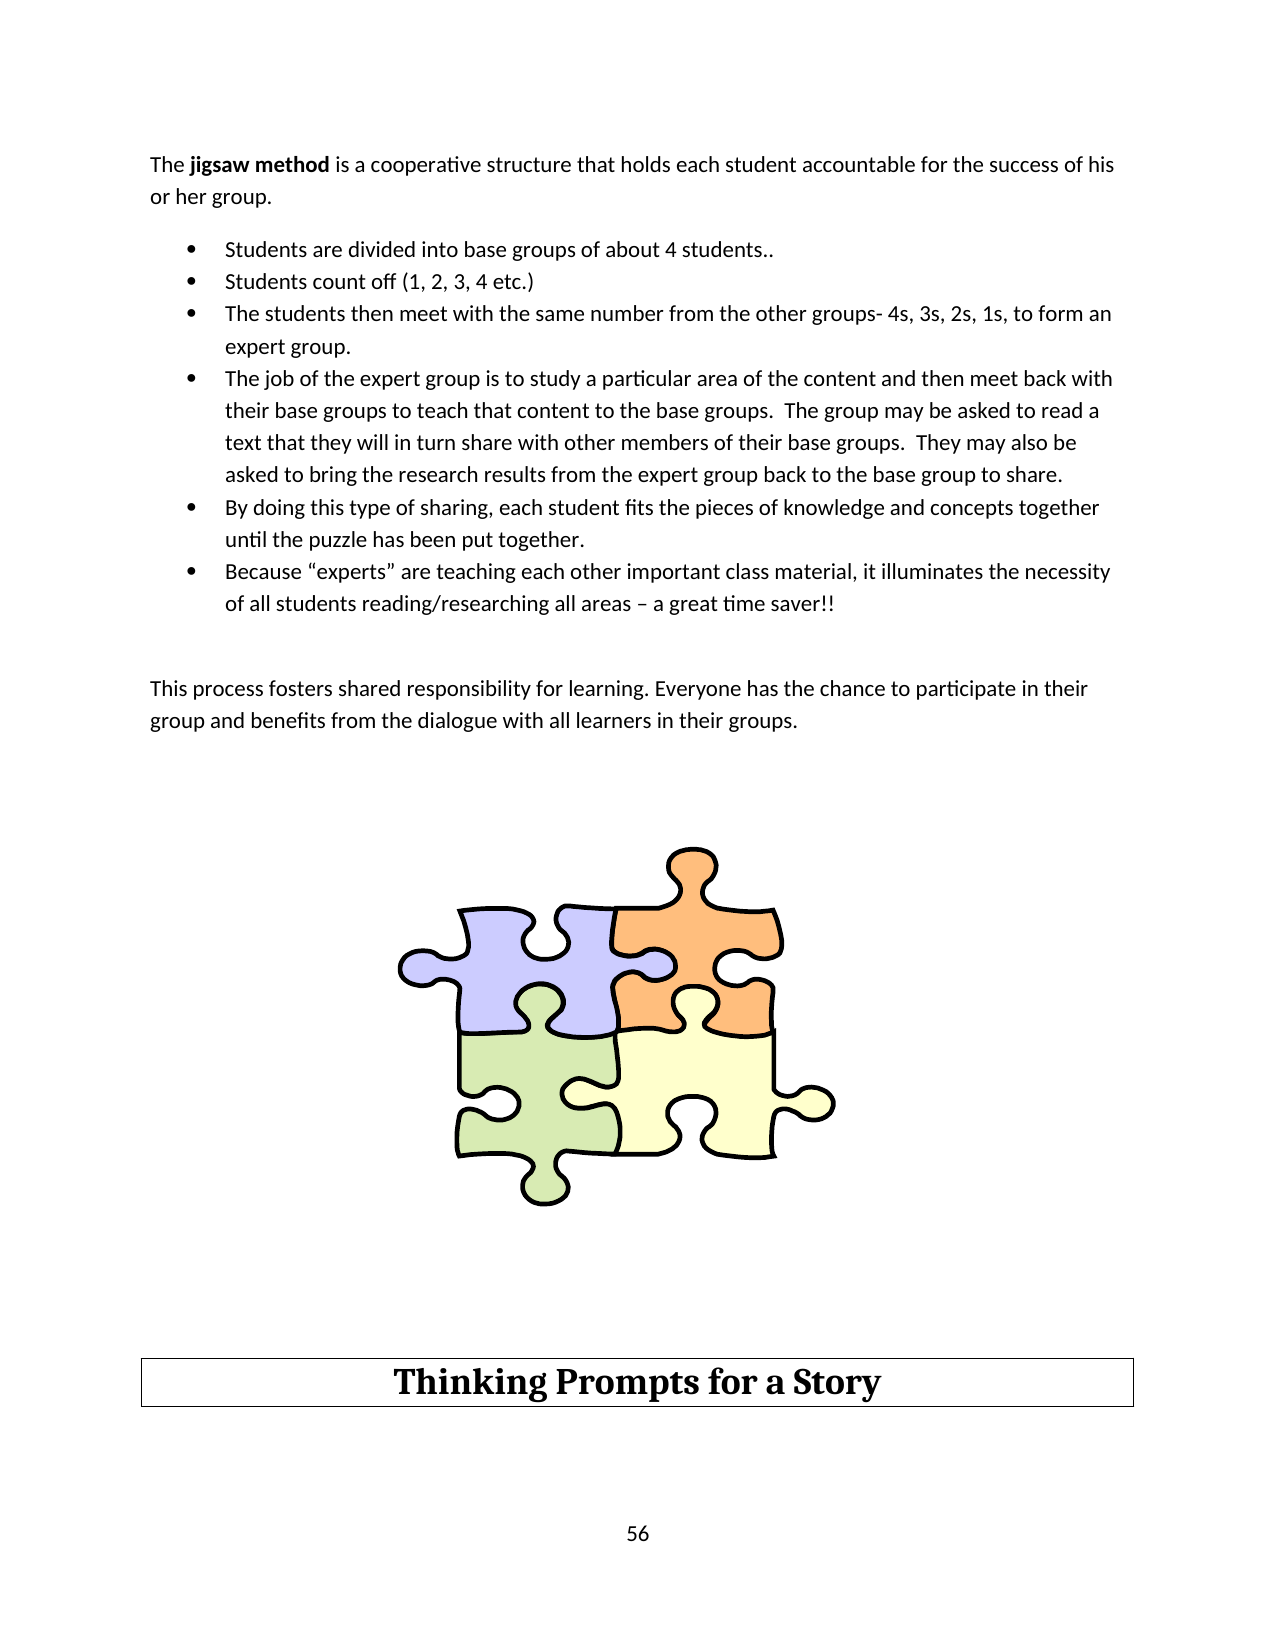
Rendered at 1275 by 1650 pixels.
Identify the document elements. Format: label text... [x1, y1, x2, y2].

text The jigsaw method is a cooperative structure that holds each student accountable for the success of his or her group. [150, 150, 1125, 210]
list Students count off (1, 2, 3, 4 etc.) [187, 267, 1125, 295]
text Thinking Prompts for a Story [142, 1359, 1133, 1406]
list The job of the expert group is to study a particular area of the content and then meet back with their base groups to teach that content to the base groups. The group may be asked to read a text that they will in turn share with other members of their base groups. They may also be asked to bring the research results from the expert group back to the base group to share. [187, 364, 1125, 488]
list By doing this type of sharing, each student fits the pieces of knowledge and concepts together until the puzzle has been put together. [187, 493, 1125, 553]
list The students then meet with the same number from the other groups- 4s, 3s, 2s, 1s, to form an expert group. [187, 299, 1125, 360]
text This process fosters shared responsibility for learning. Everyone has the chance to participate in their group and benefits from the dialogue with all learners in their groups. [150, 674, 1125, 735]
list Students are divided into base groups of about 4 students.. [187, 235, 1125, 263]
list Because “experts” are teaching each other important class material, it illuminates the necessity of all students reading/researching all areas – a great time saver!! [187, 557, 1125, 617]
